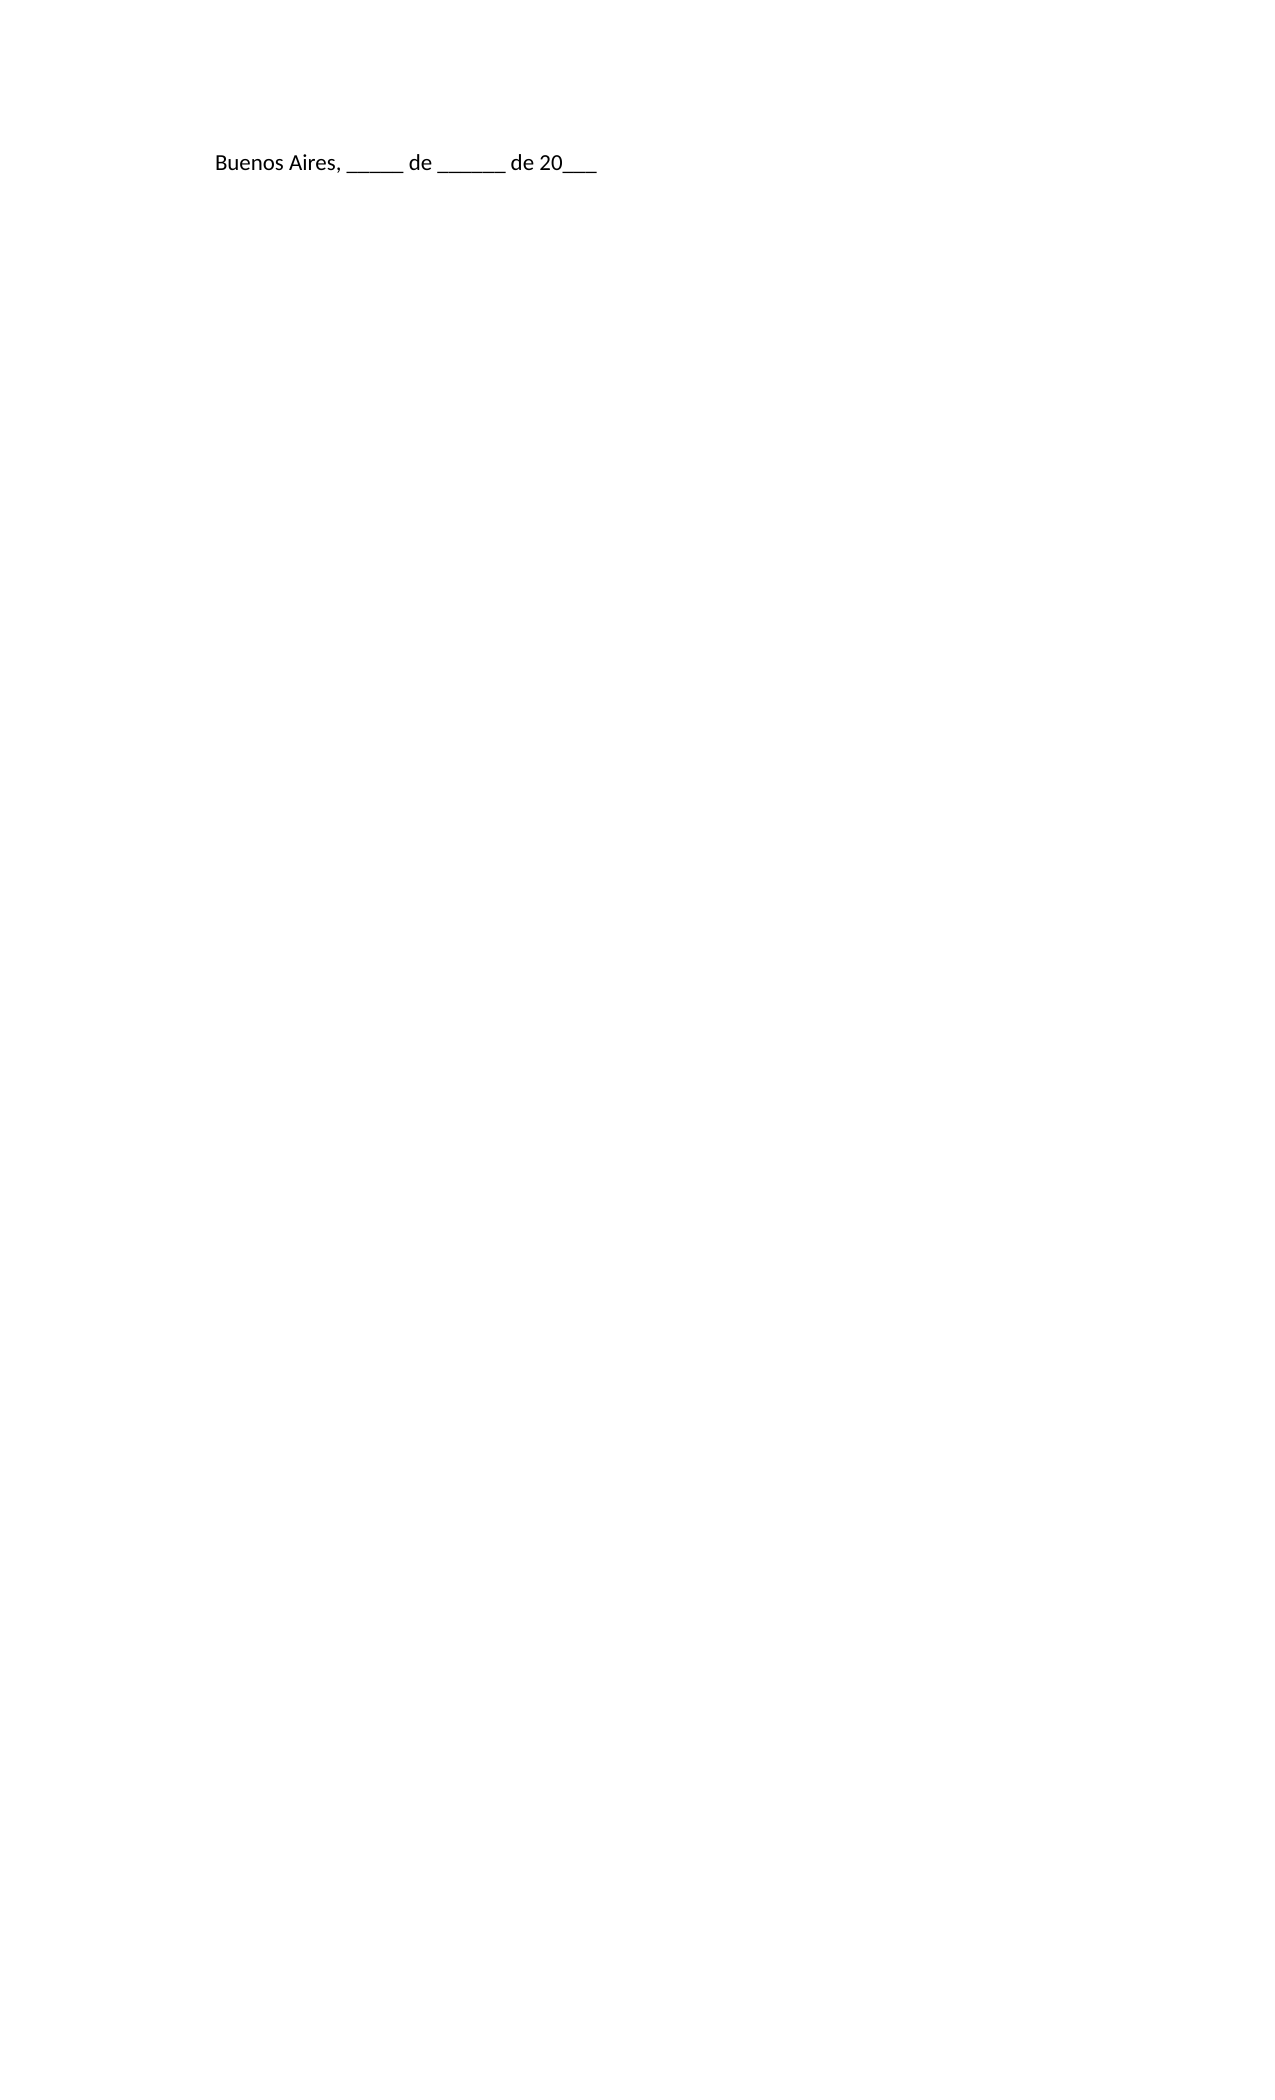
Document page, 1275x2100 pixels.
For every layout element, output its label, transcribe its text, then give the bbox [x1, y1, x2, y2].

text Buenos Aires, _____ de ______ de 20___ [215, 148, 1098, 176]
